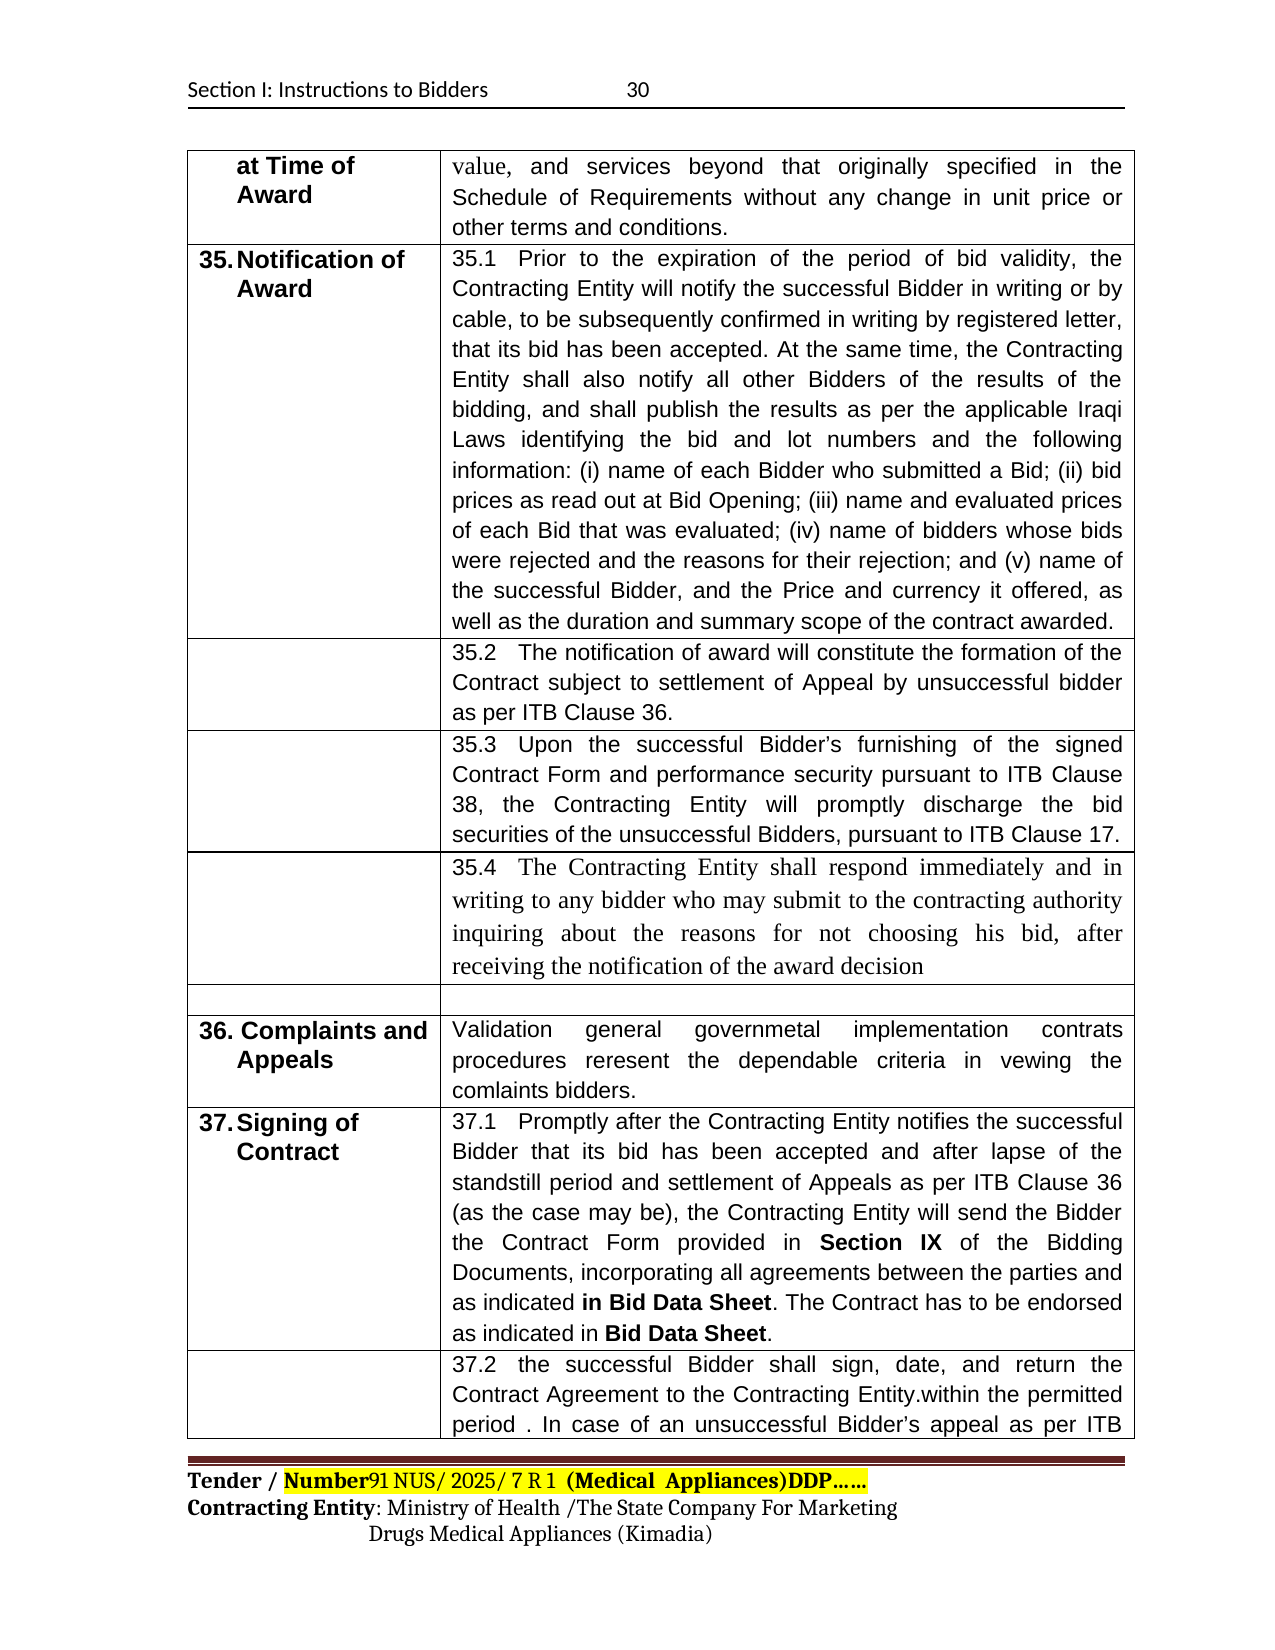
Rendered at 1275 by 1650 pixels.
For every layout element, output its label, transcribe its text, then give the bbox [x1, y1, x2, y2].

table_cell [188, 639, 440, 729]
table_cell [188, 985, 440, 1015]
table_cell [188, 731, 440, 851]
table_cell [441, 151, 1134, 244]
table_cell 36. Complaints and Appeals [188, 1016, 440, 1107]
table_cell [441, 1351, 1134, 1437]
table_cell [188, 1351, 440, 1437]
table_cell [441, 985, 1134, 1015]
table_cell Validation general governmetal implementation contrats procedures reresent the dependable criteria in vewing the comlaints bidders. [441, 1016, 1134, 1107]
table_cell 35.1 Prior to the expiration of the period of bid validity, the Contracting Entity will notify the successful Bidder in writing or by cable, to be subsequently confirmed in writing by registered letter, that its bid has been accepted. At the same time, the Contracting Entity shall also notify all other Bidders of the results of the bidding, and shall publish the results as per the applicable Iraqi Laws identifying the bid and lot numbers and the following information: (i) name of each Bidder who submitted a Bid; (ii) bid prices as read out at Bid Opening; (iii) name and evaluated prices of each Bid that was evaluated; (iv) name of bidders whose bids were rejected and the reasons for their rejection; and (v) name of the successful Bidder, and the Price and currency it offered, as well as the duration and summary scope of the contract awarded. [441, 245, 1134, 638]
table_cell 35.2 The notification of award will constitute the formation of the Contract subject to settlement of Appeal by unsuccessful bidder as per ITB Clause 36. [441, 639, 1134, 729]
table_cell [188, 151, 440, 244]
table_cell 35.4 The Contracting Entity shall respond immediately and in writing to any bidder who may submit to the contracting authority inquiring about the reasons for not choosing his bid, after receiving the notification of the award decision [441, 853, 1134, 984]
table_cell [188, 853, 440, 984]
table_cell 37.1 Promptly after the Contracting Entity notifies the successful Bidder that its bid has been accepted and after lapse of the standstill period and settlement of Appeals as per ITB Clause 36 (as the case may be), the Contracting Entity will send the Bidder the Contract Form provided in Section IX of the Bidding Documents, incorporating all agreements between the parties and as indicated in Bid Data Sheet. The Contract has to be endorsed as indicated in Bid Data Sheet. [441, 1108, 1134, 1350]
table_cell 35.3 Upon the successful Bidder’s furnishing of the signed Contract Form and performance security pursuant to ITB Clause 38, the Contracting Entity will promptly discharge the bid securities of the unsuccessful Bidders, pursuant to ITB Clause 17. [441, 731, 1134, 851]
table_cell 37. Signing of Contract [188, 1108, 440, 1350]
table_cell 35. Notification of Award [188, 245, 440, 638]
